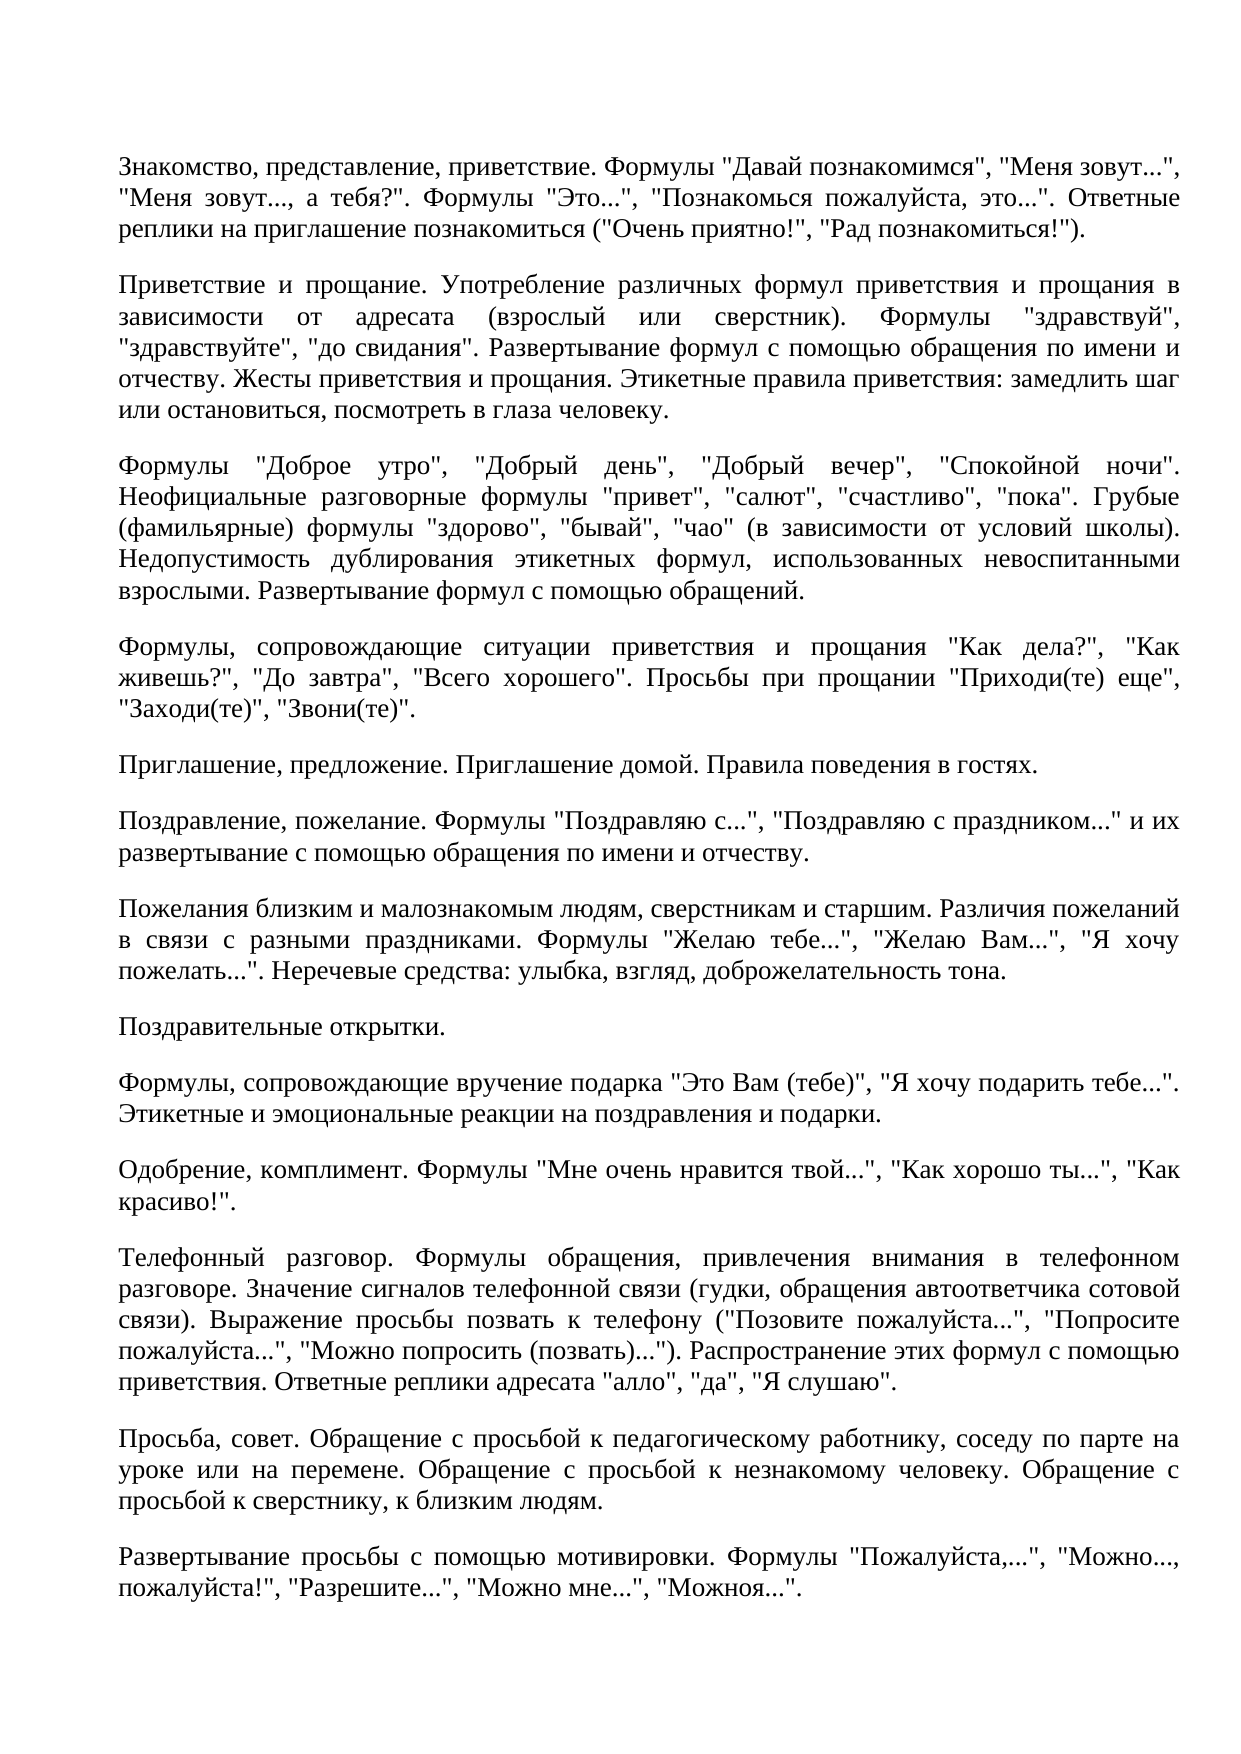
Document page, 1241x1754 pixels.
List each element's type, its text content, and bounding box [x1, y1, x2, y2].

text Формулы "Доброе утро", "Добрый день", "Добрый вечер", "Спокойной ночи". Неофициальные разговорные формулы "привет", "салют", "счастливо", "пока". Грубые (фамильярные) формулы "здорово", "бывай", "чао" (в зависимости от условий школы). Недопустимость дублирования этикетных формул, использованных невоспитанными взрослыми. Развертывание формул с помощью обращений. [118, 449, 1181, 605]
text Знакомство, представление, приветствие. Формулы "Давай познакомимся", "Меня зовут...", "Меня зовут..., а тебя?". Формулы "Это...", "Познакомься пожалуйста, это...". Ответные реплики на приглашение познакомиться ("Очень приятно!", "Рад познакомиться!"). [118, 150, 1181, 243]
text Формулы, сопровождающие ситуации приветствия и прощания "Как дела?", "Как живешь?", "До завтра", "Всего хорошего". Просьбы при прощании "Приходи(те) еще", "Заходи(те)", "Звони(те)". [118, 630, 1181, 723]
text Одобрение, комплимент. Формулы "Мне очень нравится твой...", "Как хорошо ты...", "Как красиво!". [118, 1154, 1181, 1216]
text Развертывание просьбы с помощью мотивировки. Формулы "Пожалуйста,...", "Можно..., пожалуйста!", "Разрешите...", "Можно мне...", "Можноя...". [118, 1540, 1181, 1602]
text Телефонный разговор. Формулы обращения, привлечения внимания в телефонном разговоре. Значение сигналов телефонной связи (гудки, обращения автоответчика сотовой связи). Выражение просьбы позвать к телефону ("Позовите пожалуйста...", "Попросите пожалуйста...", "Можно попросить (позвать)..."). Распространение этих формул с помощью приветствия. Ответные реплики адресата "алло", "да", "Я слушаю". [118, 1241, 1181, 1397]
text Поздравление, пожелание. Формулы "Поздравляю с...", "Поздравляю с праздником..." и их развертывание с помощью обращения по имени и отчеству. [118, 804, 1181, 867]
text Пожелания близким и малознакомым людям, сверстникам и старшим. Различия пожеланий в связи с разными праздниками. Формулы "Желаю тебе...", "Желаю Вам...", "Я хочу пожелать...". Неречевые средства: улыбка, взгляд, доброжелательность тона. [118, 892, 1181, 985]
text Приветствие и прощание. Употребление различных формул приветствия и прощания в зависимости от адресата (взрослый или сверстник). Формулы "здравствуй", "здравствуйте", "до свидания". Развертывание формул с помощью обращения по имени и отчеству. Жесты приветствия и прощания. Этикетные правила приветствия: замедлить шаг или остановиться, посмотреть в глаза человеку. [118, 268, 1181, 424]
text Поздравительные открытки. [118, 1010, 1181, 1041]
text Формулы, сопровождающие вручение подарка "Это Вам (тебе)", "Я хочу подарить тебе...". Этикетные и эмоциональные реакции на поздравления и подарки. [118, 1066, 1181, 1129]
text Просьба, совет. Обращение с просьбой к педагогическому работнику, соседу по парте на уроке или на перемене. Обращение с просьбой к незнакомому человеку. Обращение с просьбой к сверстнику, к близким людям. [118, 1422, 1181, 1515]
text Приглашение, предложение. Приглашение домой. Правила поведения в гостях. [118, 748, 1181, 779]
